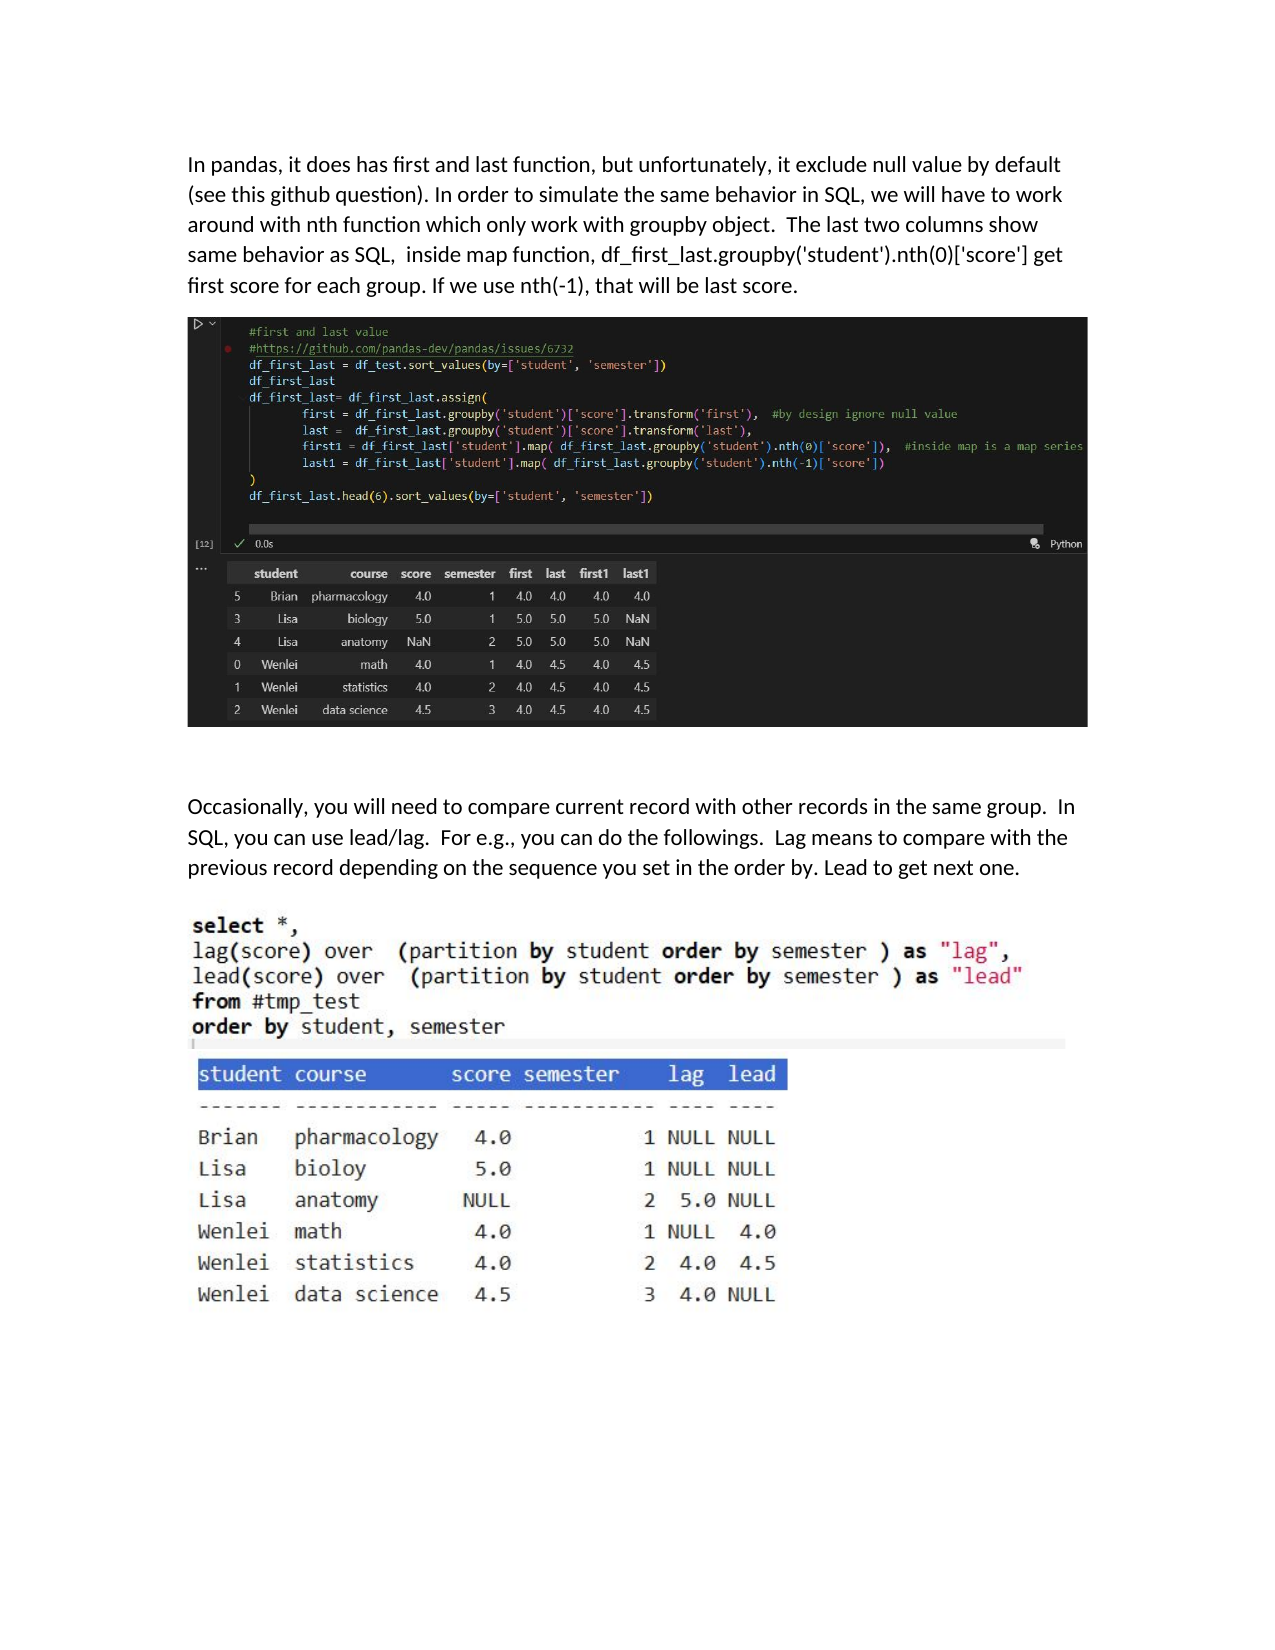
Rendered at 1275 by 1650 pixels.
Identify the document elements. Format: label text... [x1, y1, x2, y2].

picture [187, 317, 1088, 727]
text Occasionally, you will need to compare current record with other records in the same group. In SQL, you can use lead/lag. For e.g., you can do the followings. Lag means to compare with the previous record depending on the sequence you set in the order by. Lead to get next one. [187, 792, 1087, 881]
picture [187, 1051, 829, 1319]
text In pandas, it does has first and last function, but unfortunately, it exclude null value by default (see this github question). In order to simulate the same behavior in SQL, we will have to work around with nth function which only work with groupby object. The last two columns show same behavior as SQL, inside map function, df_first_last.groupby('student').nth(0)['score'] get first score for each group. If we use nth(-1), that will be last score. [187, 150, 1087, 299]
picture [187, 899, 1066, 1049]
